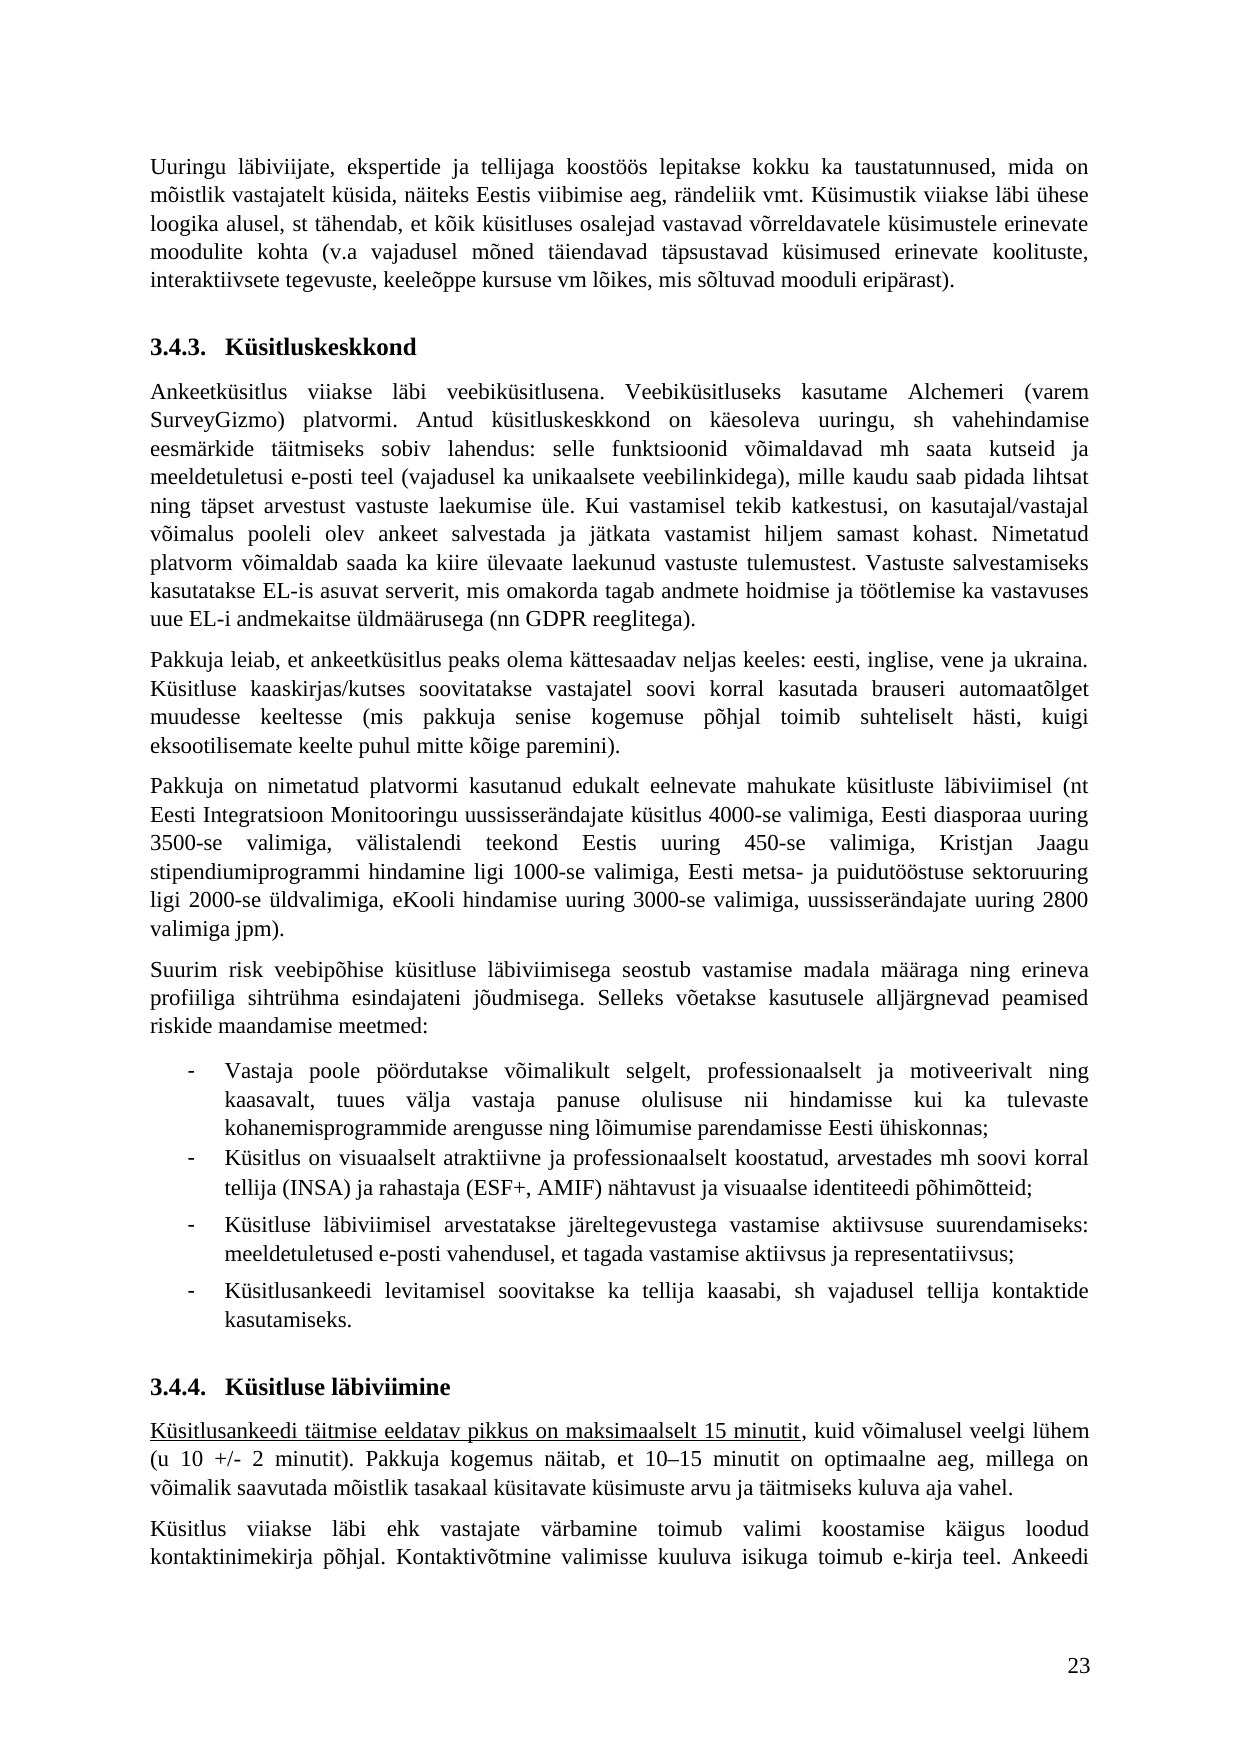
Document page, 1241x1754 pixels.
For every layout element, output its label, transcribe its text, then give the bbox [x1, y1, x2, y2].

list Vastaja poole pöördutakse võimalikult selgelt, professionaalselt ja motiveerivalt ning kaasavalt, tuues välja vastaja panuse olulisuse nii hindamisse kui ka tulevaste kohanemisprogrammide arengusse ning lõimumise parendamisse Eesti ühiskonnas; [187, 1053, 1090, 1140]
subtitle Küsitluse läbiviimine [150, 1372, 1090, 1400]
text Ankeetküsitlus viiakse läbi veebiküsitlusena. Veebiküsitluseks kasutame Alchemeri (varem SurveyGizmo) platvormi. Antud küsitluskeskkond on käesoleva uuringu, sh vahehindamise eesmärkide täitmiseks sobiv lahendus: selle funktsioonid võimaldavad mh saata kutseid ja meeldetuletusi e-posti teel (vajadusel ka unikaalsete veebilinkidega), mille kaudu saab pidada lihtsat ning täpset arvestust vastuste laekumise üle. Kui vastamisel tekib katkestusi, on kasutajal/vastajal võimalus pooleli olev ankeet salvestada ja jätkata vastamist hiljem samast kohast. Nimetatud platvorm võimaldab saada ka kiire ülevaate laekunud vastuste tulemustest. Vastuste salvestamiseks kasutatakse EL-is asuvat serverit, mis omakorda tagab andmete hoidmise ja töötlemise ka vastavuses uue EL-i andmekaitse üldmäärusega (nn GDPR reeglitega). [150, 378, 1090, 632]
list Küsitlusankeedi levitamisel soovitakse ka tellija kaasabi, sh vajadusel tellija kontaktide kasutamiseks. [187, 1274, 1090, 1333]
text Küsitlusankeedi täitmise eeldatav pikkus on maksimaalselt 15 minutit, kuid võimalusel veelgi lühem (u 10 +/- 2 minutit). Pakkuja kogemus näitab, et 10–15 minutit on optimaalne aeg, millega on võimalik saavutada mõistlik tasakaal küsitavate küsimuste arvu ja täitmiseks kuluva aja vahel. [150, 1417, 1090, 1500]
text Pakkuja leiab, et ankeetküsitlus peaks olema kättesaadav neljas keeles: eesti, inglise, vene ja ukraina. Küsitluse kaaskirjas/kutses soovitatakse vastajatel soovi korral kasutada brauseri automaatõlget muudesse keeltesse (mis pakkuja senise kogemuse põhjal toimib suhteliselt hästi, kuigi eksootilisemate keelte puhul mitte kõige paremini). [150, 646, 1090, 758]
list Küsitluse läbiviimisel arvestatakse järeltegevustega vastamise aktiivsuse suurendamiseks: meeldetuletused e-posti vahendusel, et tagada vastamise aktiivsus ja representatiivsus; [187, 1208, 1090, 1266]
text Uuringu läbiviijate, ekspertide ja tellijaga koostöös lepitakse kokku ka taustatunnused, mida on mõistlik vastajatelt küsida, näiteks Eestis viibimise aeg, rändeliik vmt. Küsimustik viiakse läbi ühese loogika alusel, st tähendab, et kõik küsitluses osalejad vastavad võrreldavatele küsimustele erinevate moodulite kohta (v.a vajadusel mõned täiendavad täpsustavad küsimused erinevate koolituste, interaktiivsete tegevuste, keeleõppe kursuse vm lõikes, mis sõltuvad mooduli eripärast). [150, 153, 1090, 293]
text Pakkuja on nimetatud platvormi kasutanud edukalt eelnevate mahukate küsitluste läbiviimisel (nt Eesti Integratsioon Monitooringu uussisserändajate küsitlus 4000-se valimiga, Eesti diasporaa uuring 3500-se valimiga, välistalendi teekond Eestis uuring 450-se valimiga, Kristjan Jaagu stipendiumiprogrammi hindamine ligi 1000-se valimiga, Eesti metsa- ja puidutööstuse sektoruuring ligi 2000-se üldvalimiga, eKooli hindamise uuring 3000-se valimiga, uussisserändajate uuring 2800 valimiga jpm). [150, 773, 1090, 941]
subtitle Küsitluskeskkond [150, 332, 1090, 361]
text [150, 1515, 1090, 1570]
list Küsitlus on visuaalselt atraktiivne ja professionaalselt koostatud, arvestades mh soovi korral tellija (INSA) ja rahastaja (ESF+, AMIF) nähtavust ja visuaalse identiteedi põhimõtteid; [187, 1141, 1090, 1200]
text Suurim risk veebipõhise küsitluse läbiviimisega seostub vastamise madala määraga ning erineva profiiliga sihtrühma esindajateni jõudmisega. Selleks võetakse kasutusele alljärgnevad peamised riskide maandamise meetmed: [150, 956, 1090, 1039]
